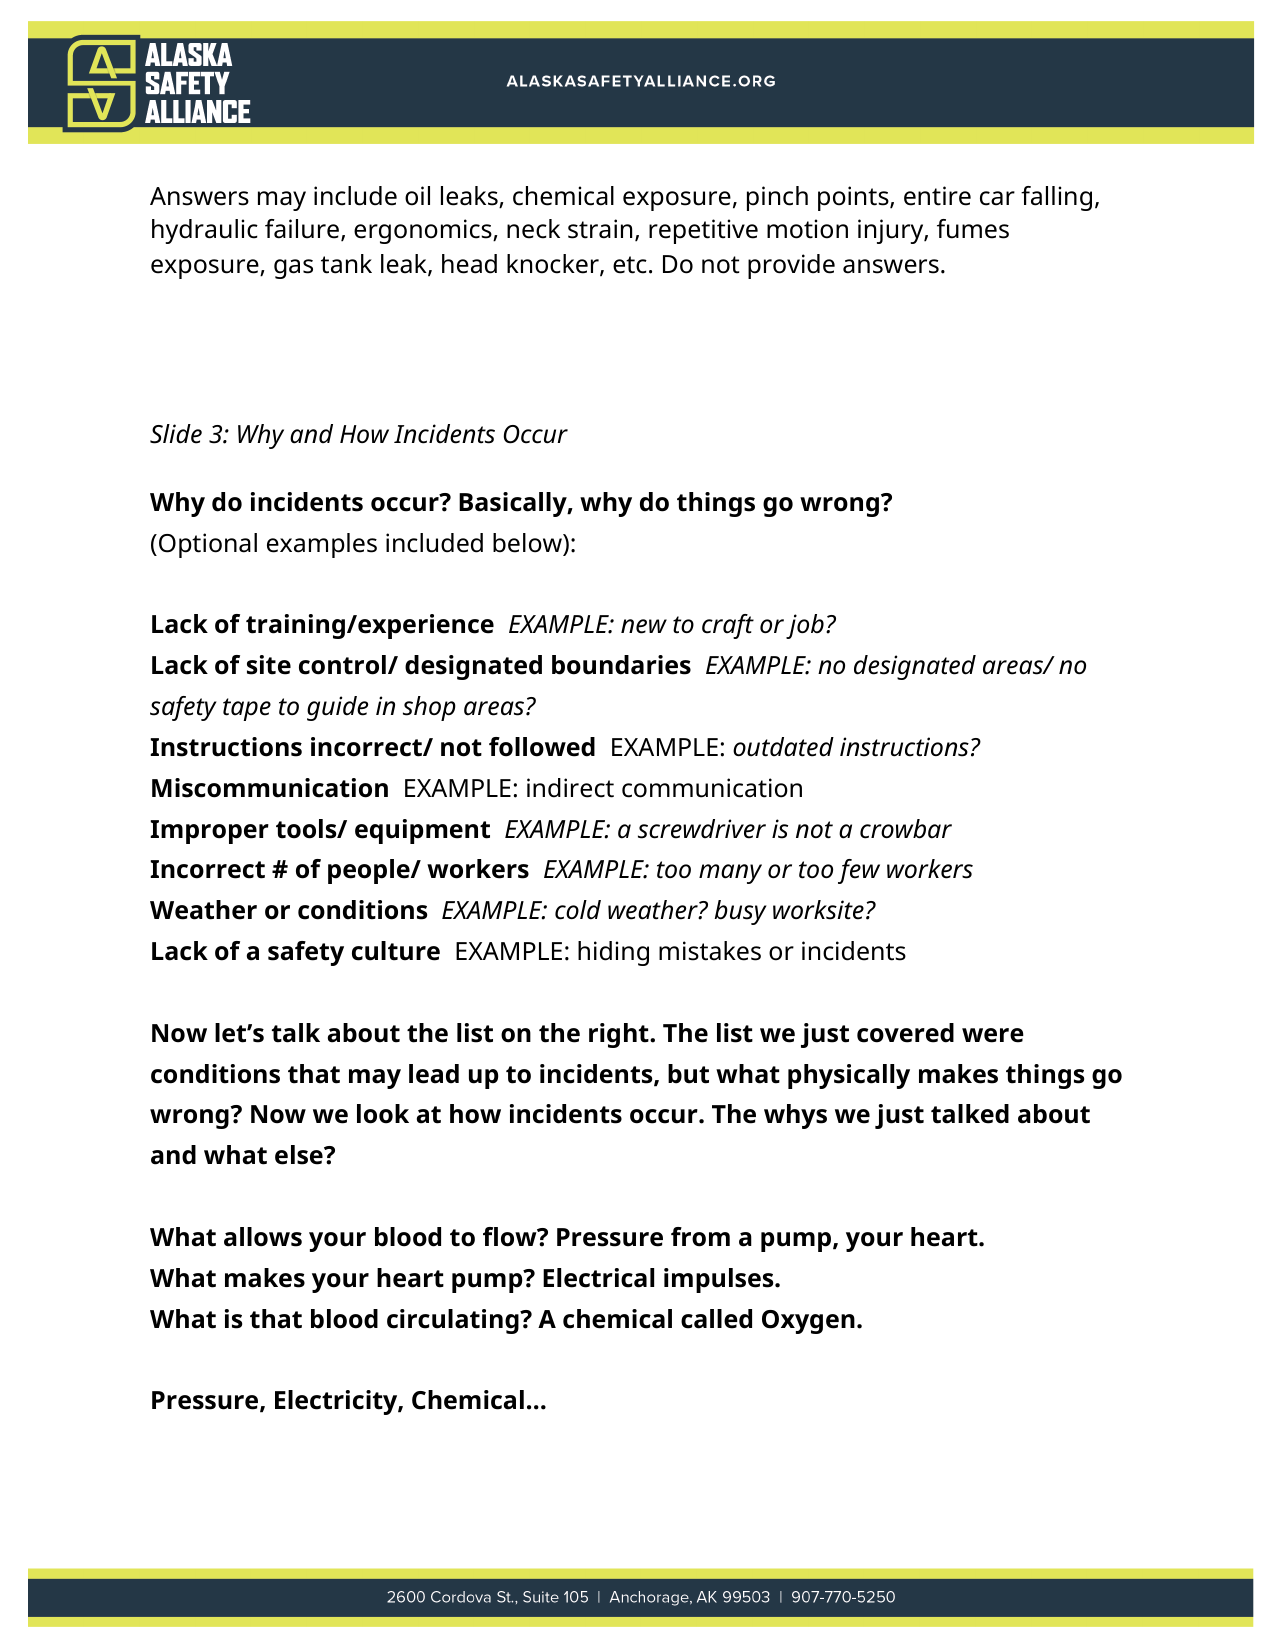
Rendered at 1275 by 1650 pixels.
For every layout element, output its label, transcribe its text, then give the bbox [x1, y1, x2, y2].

text What makes your heart pump? Electrical impulses. [150, 1261, 1125, 1294]
picture [28, 1568, 1254, 1627]
text Weather or conditions EXAMPLE: cold weather? busy worksite? [150, 893, 1125, 927]
text Slide 3: Why and How Incidents Occur [150, 417, 1125, 451]
text Lack of training/experience EXAMPLE: new to craft or job? [150, 607, 1125, 641]
text What is that blood circulating? A chemical called Oxygen. [150, 1301, 1125, 1335]
text Instructions incorrect/ not followed EXAMPLE: outdated instructions? [150, 730, 1125, 764]
text Lack of site control/ designated boundaries EXAMPLE: no designated areas/ no safety tape to guide in shop areas? [150, 648, 1125, 723]
text Now let’s talk about the list on the right. The list we just covered were conditions that may lead up to incidents, but what physically makes things go wrong? Now we look at how incidents occur. The whys we just talked about and what else? [150, 1016, 1125, 1172]
text Why do incidents occur? Basically, why do things go wrong? [150, 485, 1125, 519]
text Miscommunication EXAMPLE: indirect communication [150, 771, 1125, 804]
text What allows your blood to flow? Pressure from a pump, your heart. [150, 1220, 1125, 1254]
text Answers may include oil leaks, chemical exposure, pinch points, entire car falling, hydraulic failure, ergonomics, neck strain, repetitive motion injury, fumes exposure, gas tank leak, head knocker, etc. Do not provide answers. [150, 178, 1125, 280]
text (Optional examples included below): [150, 526, 1125, 559]
text Lack of a safety culture EXAMPLE: hiding mistakes or incidents [150, 934, 1125, 968]
text Incorrect # of people/ workers EXAMPLE: too many or too few workers [150, 852, 1125, 886]
picture [28, 21, 1255, 144]
text Improper tools/ equipment EXAMPLE: a screwdriver is not a crowbar [150, 811, 1125, 845]
text Pressure, Electricity, Chemical… [150, 1383, 1125, 1417]
